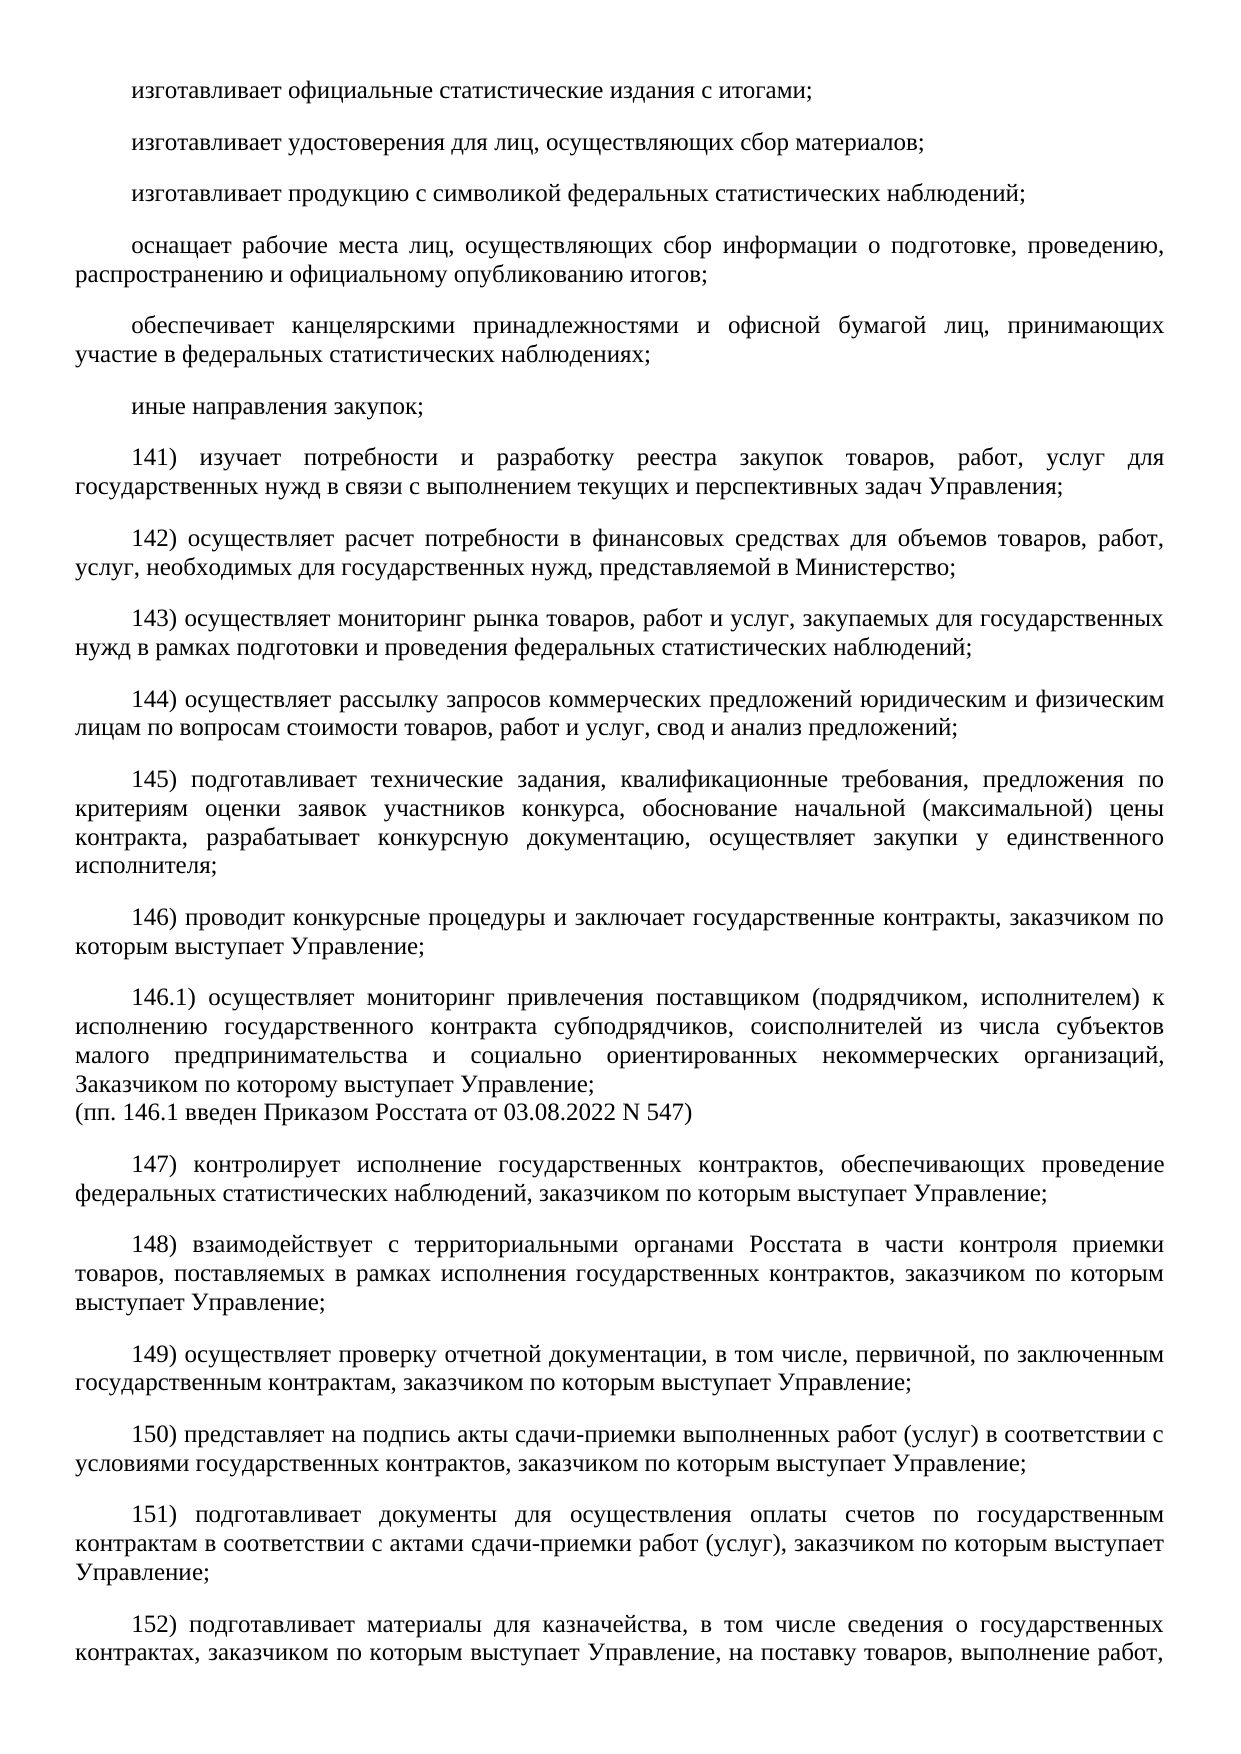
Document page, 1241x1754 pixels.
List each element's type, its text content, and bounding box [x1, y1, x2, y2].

text 145) подготавливает технические задания, квалификационные требования, предложения по критериям оценки заявок участников конкурса, обоснование начальной (максимальной) цены контракта, разрабатывает конкурсную документацию, осуществляет закупки у единственного исполнителя; [75, 764, 1165, 879]
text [75, 1609, 1165, 1666]
text 150) представляет на подпись акты сдачи-приемки выполненных работ (услуг) в соответствии с условиями государственных контрактов, заказчиком по которым выступает Управление; [75, 1419, 1165, 1477]
text иные направления закупок; [75, 391, 1165, 419]
text 144) осуществляет рассылку запросов коммерческих предложений юридическим и физическим лицам по вопросам стоимости товаров, работ и услуг, свод и анализ предложений; [75, 684, 1165, 741]
text оснащает рабочие места лиц, осуществляющих сбор информации о подготовке, проведению, распространению и официальному опубликованию итогов; [75, 230, 1165, 287]
text обеспечивает канцелярскими принадлежностями и офисной бумагой лиц, принимающих участие в федеральных статистических наблюдениях; [75, 310, 1165, 368]
text изготавливает официальные статистические издания с итогами; [75, 75, 1165, 104]
text 146) проводит конкурсные процедуры и заключает государственные контракты, заказчиком по которым выступает Управление; [75, 902, 1165, 959]
text 148) взаимодействует с территориальными органами Росстата в части контроля приемки товаров, поставляемых в рамках исполнения государственных контрактов, заказчиком по которым выступает Управление; [75, 1229, 1165, 1316]
text 147) контролирует исполнение государственных контрактов, обеспечивающих проведение федеральных статистических наблюдений, заказчиком по которым выступает Управление; [75, 1149, 1165, 1207]
text 146.1) осуществляет мониторинг привлечения поставщиком (подрядчиком, исполнителем) к исполнению государственного контракта субподрядчиков, соисполнителей из числа субъектов малого предпринимательства и социально ориентированных некоммерческих организаций, Заказчиком по которому выступает Управление; [75, 982, 1165, 1097]
text 143) осуществляет мониторинг рынка товаров, работ и услуг, закупаемых для государственных нужд в рамках подготовки и проведения федеральных статистических наблюдений; [75, 603, 1165, 661]
text 151) подготавливает документы для осуществления оплаты счетов по государственным контрактам в соответствии с актами сдачи-приемки работ (услуг), заказчиком по которым выступает Управление; [75, 1499, 1165, 1586]
text 149) осуществляет проверку отчетной документации, в том числе, первичной, по заключенным государственным контрактам, заказчиком по которым выступает Управление; [75, 1339, 1165, 1396]
text 142) осуществляет расчет потребности в финансовых средствах для объемов товаров, работ, услуг, необходимых для государственных нужд, представляемой в Министерство; [75, 523, 1165, 580]
text изготавливает удостоверения для лиц, осуществляющих сбор материалов; [75, 127, 1165, 155]
text (пп. 146.1 введен Приказом Росстата от 03.08.2022 N 547) [75, 1097, 1165, 1126]
text 141) изучает потребности и разработку реестра закупок товаров, работ, услуг для государственных нужд в связи с выполнением текущих и перспективных задач Управления; [75, 442, 1165, 500]
text изготавливает продукцию с символикой федеральных статистических наблюдений; [75, 178, 1165, 207]
